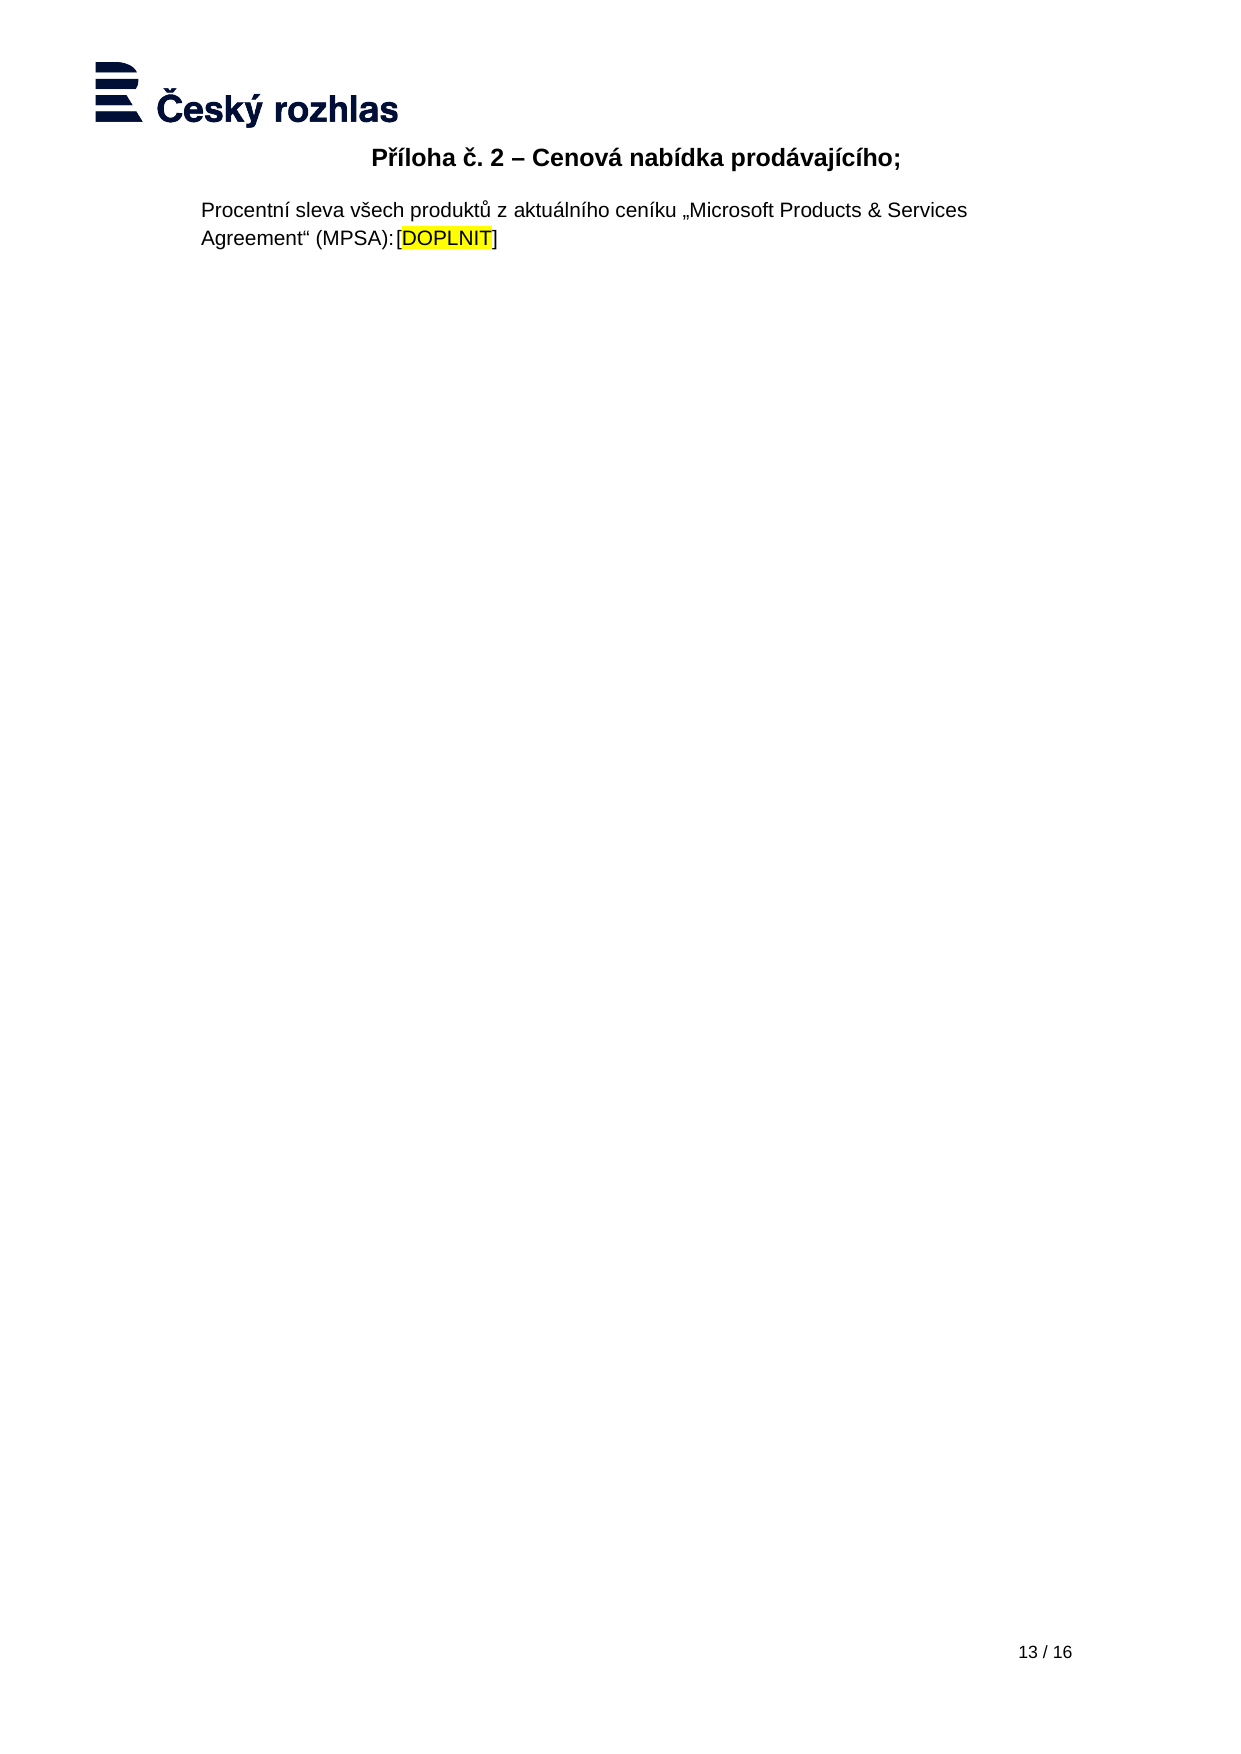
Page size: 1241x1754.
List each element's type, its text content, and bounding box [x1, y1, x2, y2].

picture [95, 62, 398, 128]
list Procentní sleva všech produktů z aktuálního ceníku „Microsoft Products & Services Agreement“ (MPSA): [DOPLNIT] [201, 198, 1072, 249]
list Příloha č. 2 – Cenová nabídka prodávajícího; [201, 146, 1072, 172]
